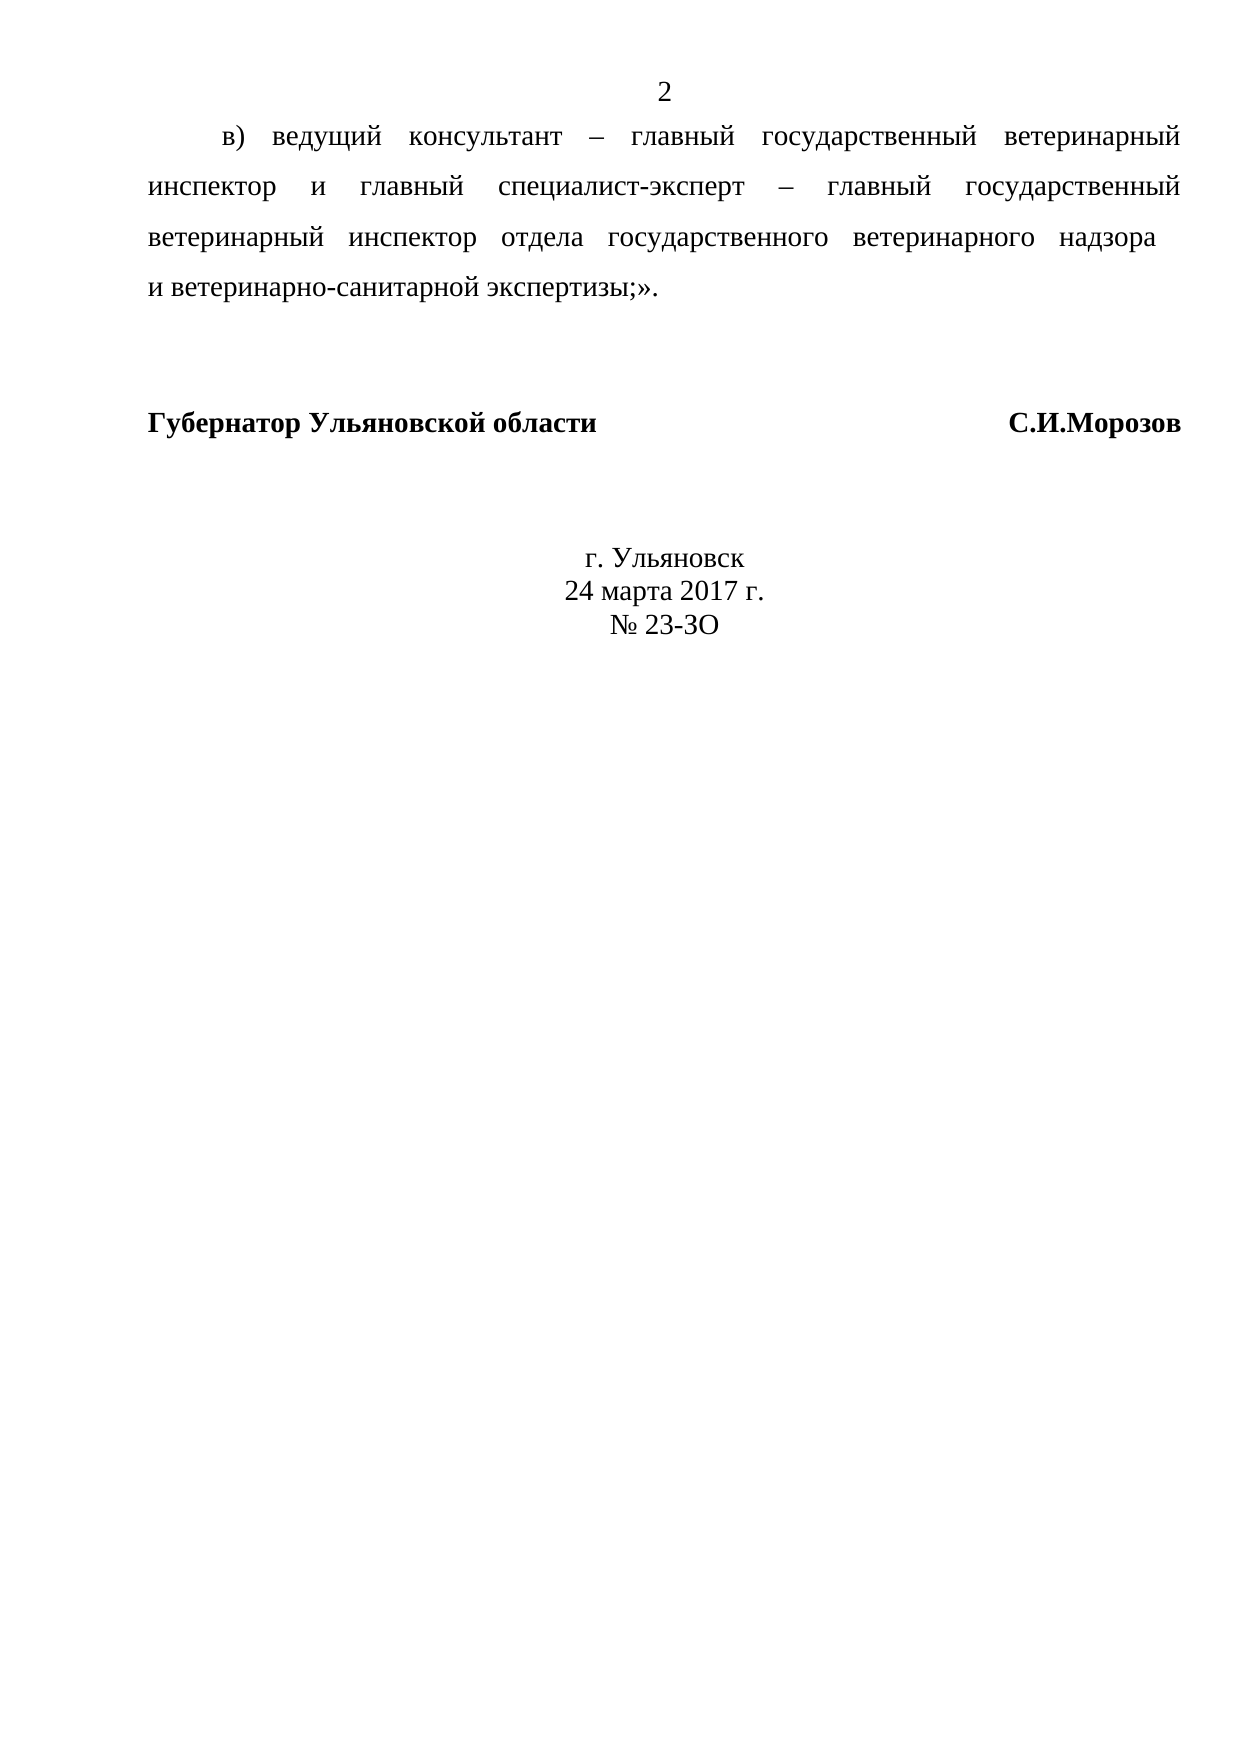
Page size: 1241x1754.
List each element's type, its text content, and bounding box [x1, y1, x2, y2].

text Губернатор Ульяновской области С.И.Морозов [148, 406, 1181, 439]
text № 23-ЗО [148, 607, 1181, 640]
text г. Ульяновск [148, 540, 1181, 573]
text в) ведущий консультант – главный государственный ветеринарный инспектор и главный специалист-эксперт – главный государственный ветеринарный инспектор отдела государственного ветеринарного надзора и ветеринарно-санитарной экспертизы;». [148, 118, 1181, 303]
text 24 марта . [148, 573, 1181, 607]
